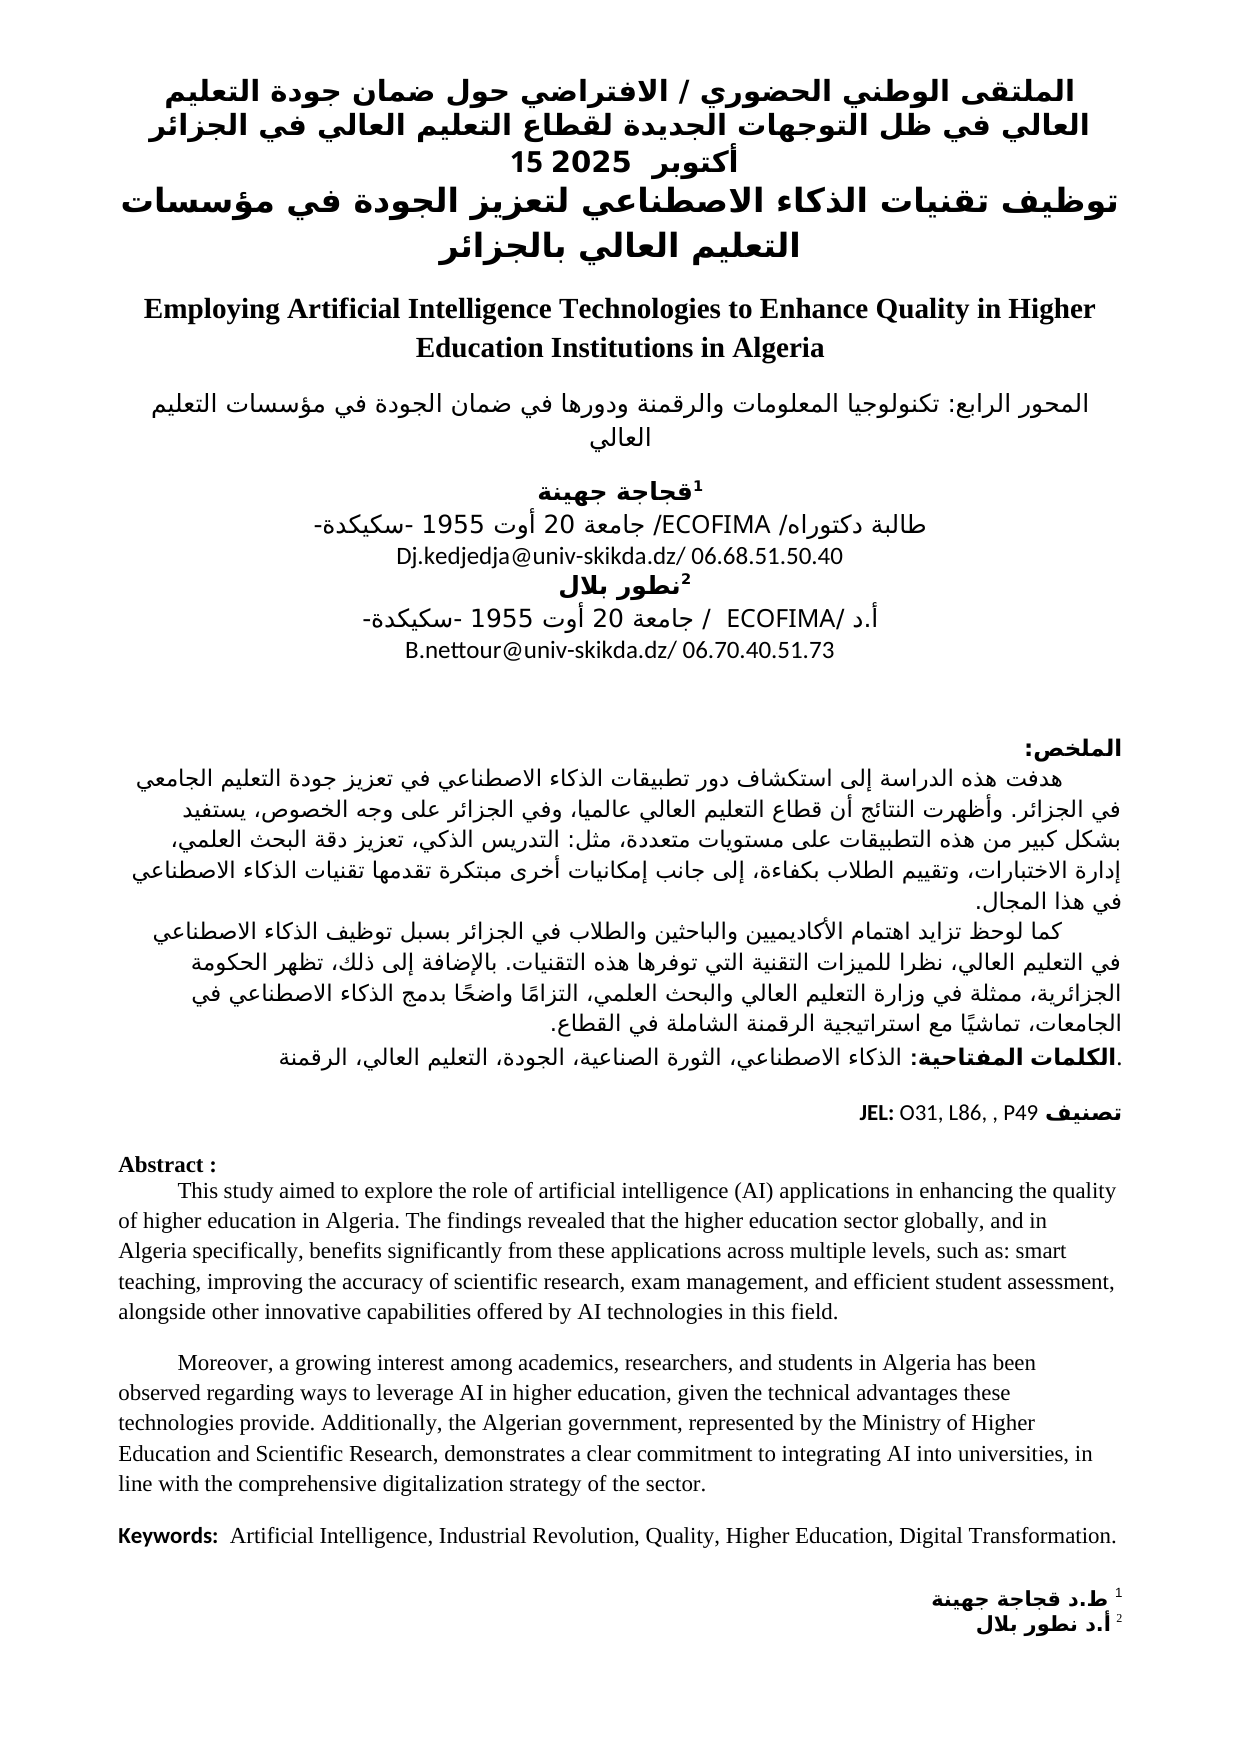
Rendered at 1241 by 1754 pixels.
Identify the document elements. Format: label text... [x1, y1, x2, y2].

text قجاجة جهينة [118, 477, 1122, 506]
text الكلمات المفتاحية: الذكاء الاصطناعي، الثورة الصناعية، الجودة، التعليم العالي، الرقمنة. [118, 1041, 1122, 1072]
text توظيف تقنيات الذكاء الاصطناعي لتعزيز الجودة في مؤسسات التعليم العالي بالجزائر [118, 181, 1122, 265]
text تصنيف JEL: O31, L86, , P49 [118, 1098, 1122, 1126]
text Dj.kedjedja@univ-skikda.dz/ 06.68.51.50.40 [118, 541, 1122, 571]
text كما لوحظ تزايد اهتمام الأكاديميين والباحثين والطلاب في الجزائر بسبل توظيف الذكاء الاصطناعي في التعليم العالي، نظرا للميزات التقنية التي توفرها هذه التقنيات. بالإضافة إلى ذلك، تظهر الحكومة الجزائرية، ممثلة في وزارة التعليم العالي والبحث العلمي، التزامًا واضحًا بدمج الذكاء الاصطناعي في الجامعات، تماشيًا مع استراتيجية الرقمنة الشاملة في القطاع. [118, 918, 1122, 1037]
text Keywords: Artificial Intelligence, Industrial Revolution, Quality, Higher Education, Digital Transformation. [118, 1521, 1122, 1549]
text أ.د /ECOFIMA / جامعة 20 أوت 1955 -سكيكدة- [118, 600, 1122, 634]
text نطور بلال [118, 571, 1122, 600]
subtitle Abstract : [118, 1151, 1122, 1177]
text هدفت هذه الدراسة إلى استكشاف دور تطبيقات الذكاء الاصطناعي في تعزيز جودة التعليم الجامعي في الجزائر. وأظهرت النتائج أن قطاع التعليم العالي عالميا، وفي الجزائر على وجه الخصوص، يستفيد بشكل كبير من هذه التطبيقات على مستويات متعددة، مثل: التدريس الذكي، تعزيز دقة البحث العلمي، إدارة الاختبارات، وتقييم الطلاب بكفاءة، إلى جانب إمكانيات أخرى مبتكرة تقدمها تقنيات الذكاء الاصطناعي في هذا المجال. [118, 765, 1122, 914]
text This study aimed to explore the role of artificial intelligence (AI) applications in enhancing the quality of higher education in Algeria. The findings revealed that the higher education sector globally, and in Algeria specifically, benefits significantly from these applications across multiple levels, such as: smart teaching, improving the accuracy of scientific research, exam management, and efficient student assessment, alongside other innovative capabilities offered by AI technologies in this field. [118, 1177, 1122, 1324]
text طالبة دكتوراه/ ECOFIMA/ جامعة 20 أوت 1955 -سكيكدة- [118, 506, 1122, 541]
text الملخص: [118, 735, 1122, 761]
text Moreover, a growing interest among academics, researchers, and students in Algeria has been observed regarding ways to leverage AI in higher education, given the technical advantages these technologies provide. Additionally, the Algerian government, represented by the Ministry of Higher Education and Scientific Research, demonstrates a clear commitment to integrating AI into universities, in line with the comprehensive digitalization strategy of the sector. [118, 1349, 1122, 1496]
text Employing Artificial Intelligence Technologies to Enhance Quality in Higher Education Institutions in Algeria [118, 291, 1122, 363]
text المحور الرابع: تكنولوجيا المعلومات والرقمنة ودورها في ضمان الجودة في مؤسسات التعليم العالي [118, 389, 1122, 452]
text B.nettour@univ-skikda.dz/ 06.70.40.51.73 [118, 634, 1122, 665]
